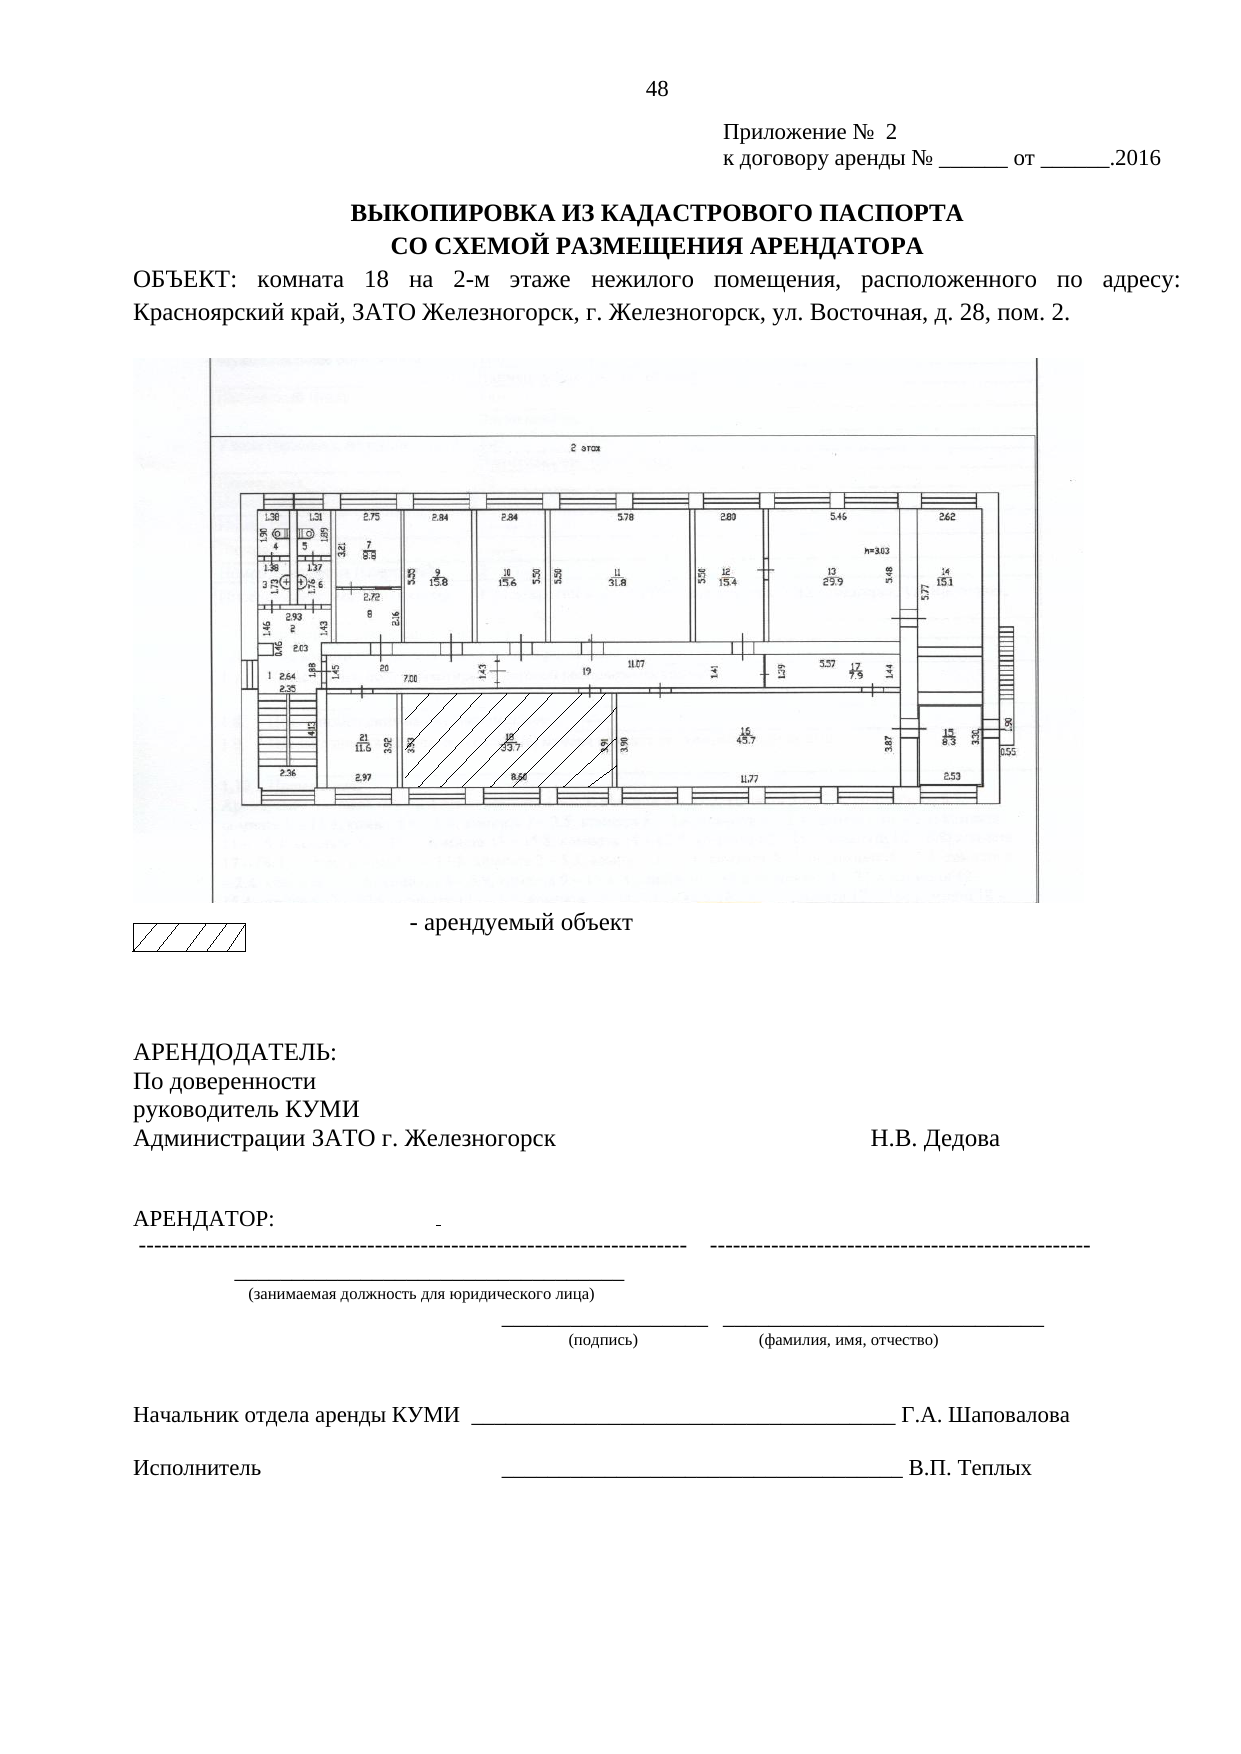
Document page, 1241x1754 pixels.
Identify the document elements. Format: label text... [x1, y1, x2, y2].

text (занимаемая должность для юридического лица) [133, 1284, 1181, 1303]
text По доверенности [133, 1066, 1181, 1094]
text Администрации ЗАТО г. Железногорск Н.В. Дедова [133, 1123, 1181, 1152]
text Исполнитель ___________________________________ В.П. Теплых [133, 1454, 1181, 1480]
text СО СХЕМОЙ РАЗМЕЩЕНИЯ АРЕНДАТОРА [133, 231, 1181, 260]
text ОБЪЕКТ: комната 18 на 2-м этаже нежилого помещения, расположенного по адресу: Красноярский край, ЗАТО Железногорск, г. Железногорск, ул. Восточная, д. 28, пом. 2. [133, 264, 1181, 326]
text __________________________________ [133, 1257, 1181, 1284]
text ВЫКОПИРОВКА ИЗ КАДАСТРОВОГО ПАСПОРТА [133, 198, 1181, 227]
text (подпись) (фамилия, имя, отчество) [133, 1329, 1181, 1348]
text Приложение № 2 [723, 118, 1181, 144]
text АРЕНДОДАТЕЛЬ: [133, 1037, 1181, 1066]
text ------------------------------------------------------------------------ -------------------------------------------------- [133, 1231, 1181, 1257]
text к договору аренды № ______ от ______.2016 [723, 144, 1181, 171]
text - арендуемый объект [133, 907, 1181, 936]
text __________________ ____________________________ [133, 1303, 1181, 1329]
picture [132, 358, 1085, 903]
text АРЕНДАТОР: [133, 1205, 1181, 1231]
text Начальник отдела аренды КУМИ _____________________________________ Г.А. Шаповалова [133, 1401, 1181, 1427]
text руководитель КУМИ [133, 1094, 1181, 1123]
